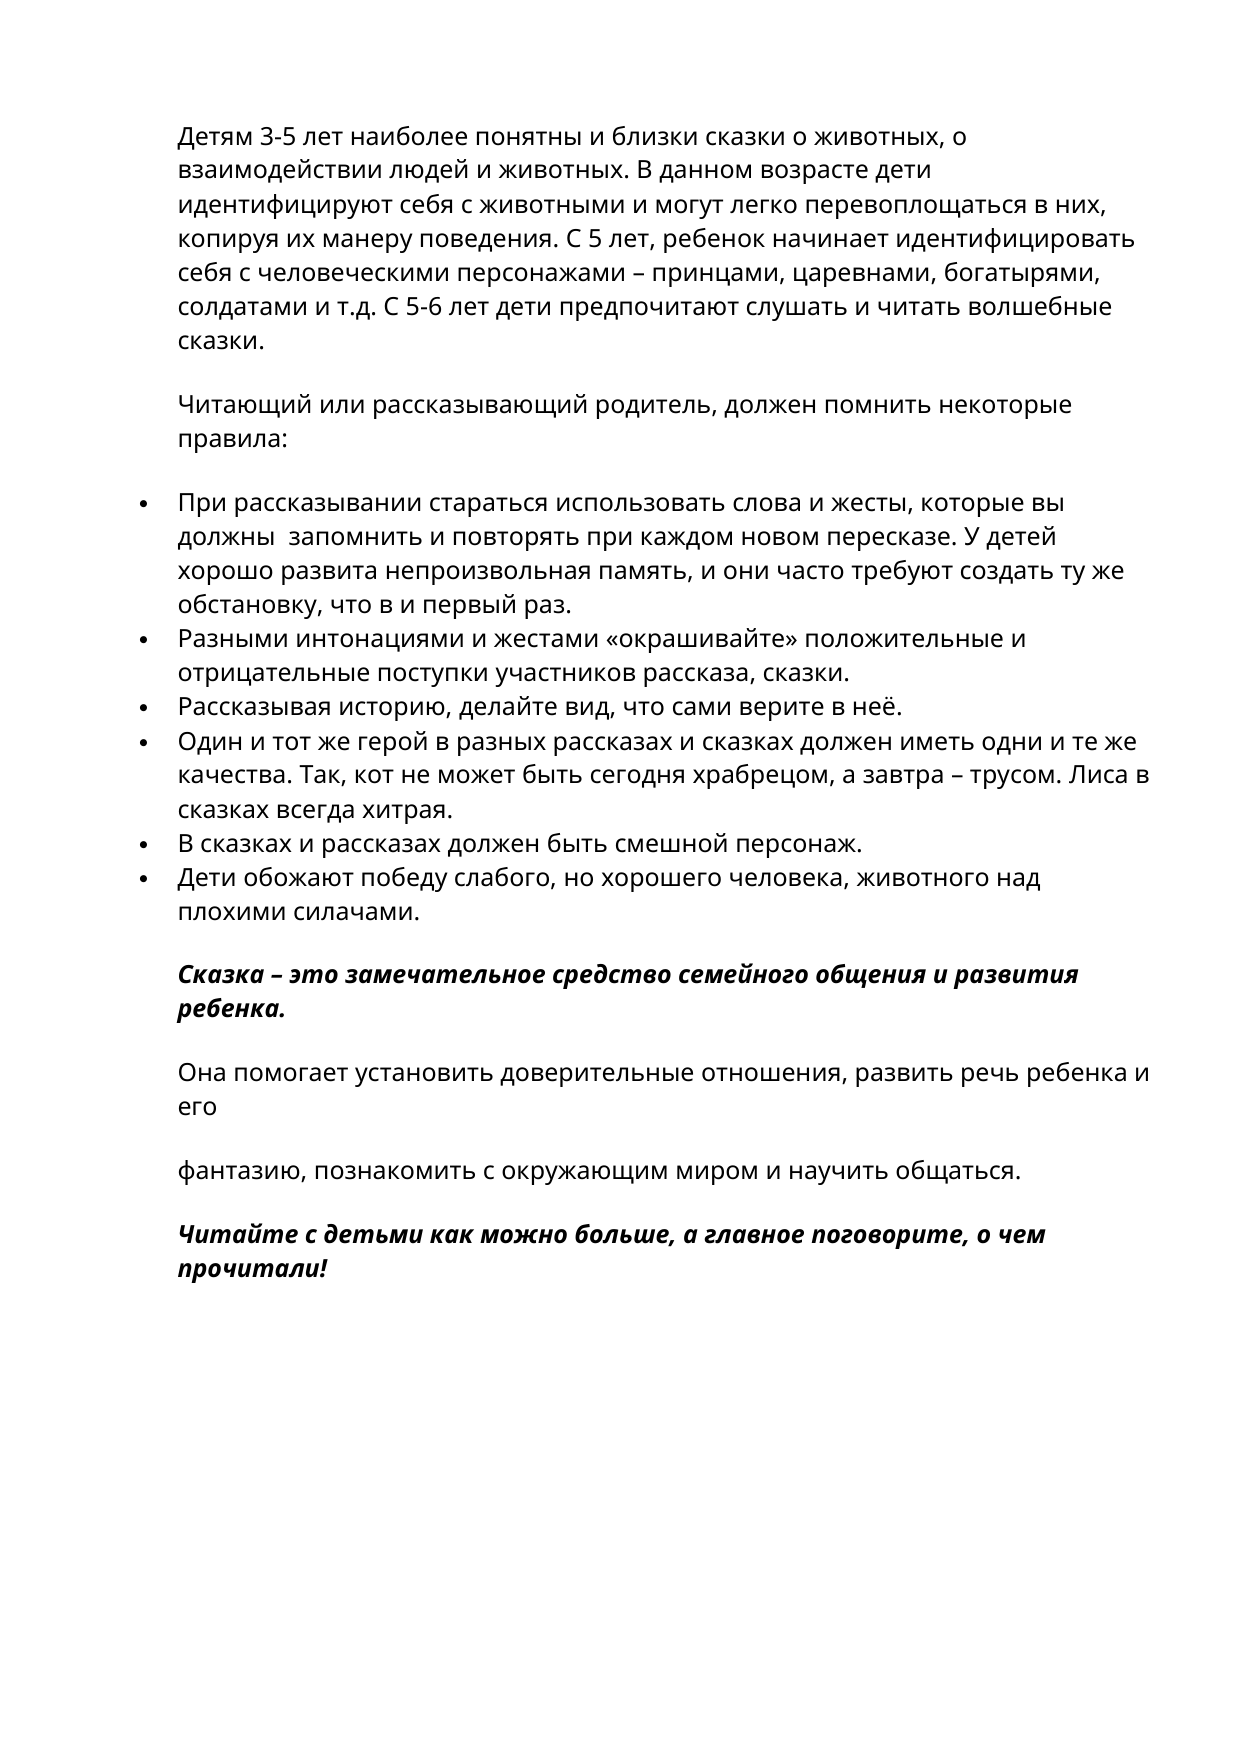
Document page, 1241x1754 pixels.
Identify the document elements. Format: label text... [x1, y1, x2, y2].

text Сказка – это замечательное средство семейного общения и развития ребенка. [177, 957, 1152, 1025]
text фантазию, познакомить с окружающим миром и научить общаться. [177, 1153, 1152, 1187]
text Читающий или рассказывающий родитель, должен помнить некоторые правила: [177, 387, 1152, 455]
list Разными интонациями и жестами «окрашивайте» положительные и отрицательные поступки участников рассказа, сказки. [140, 621, 1152, 689]
text Читайте с детьми как можно больше, а главное поговорите, о чем прочитали! [177, 1217, 1152, 1285]
list Дети обожают победу слабого, но хорошего человека, животного над плохими силачами. [140, 859, 1152, 927]
list Рассказывая историю, делайте вид, что сами верите в неё. [140, 689, 1152, 723]
list При рассказывании стараться использовать слова и жесты, которые вы должны запомнить и повторять при каждом новом пересказе. У детей хорошо развита непроизвольная память, и они часто требуют создать ту же обстановку, что в и первый раз. [140, 485, 1152, 621]
text Детям 3-5 лет наиболее понятны и близки сказки о животных, о взаимодействии людей и животных. В данном возрасте дети идентифицируют себя с животными и могут легко перевоплощаться в них, копируя их манеру поведения. С 5 лет, ребенок начинает идентифицировать себя с человеческими персонажами – принцами, царевнами, богатырями, солдатами и т.д. С 5-6 лет дети предпочитают слушать и читать волшебные сказки. [177, 118, 1152, 357]
list В сказках и рассказах должен быть смешной персонаж. [140, 825, 1152, 859]
text Она помогает установить доверительные отношения, развить речь ребенка и его [177, 1055, 1152, 1123]
list Один и тот же герой в разных рассказах и сказках должен иметь одни и те же качества. Так, кот не может быть сегодня храбрецом, а завтра – трусом. Лиса в сказках всегда хитрая. [140, 723, 1152, 825]
